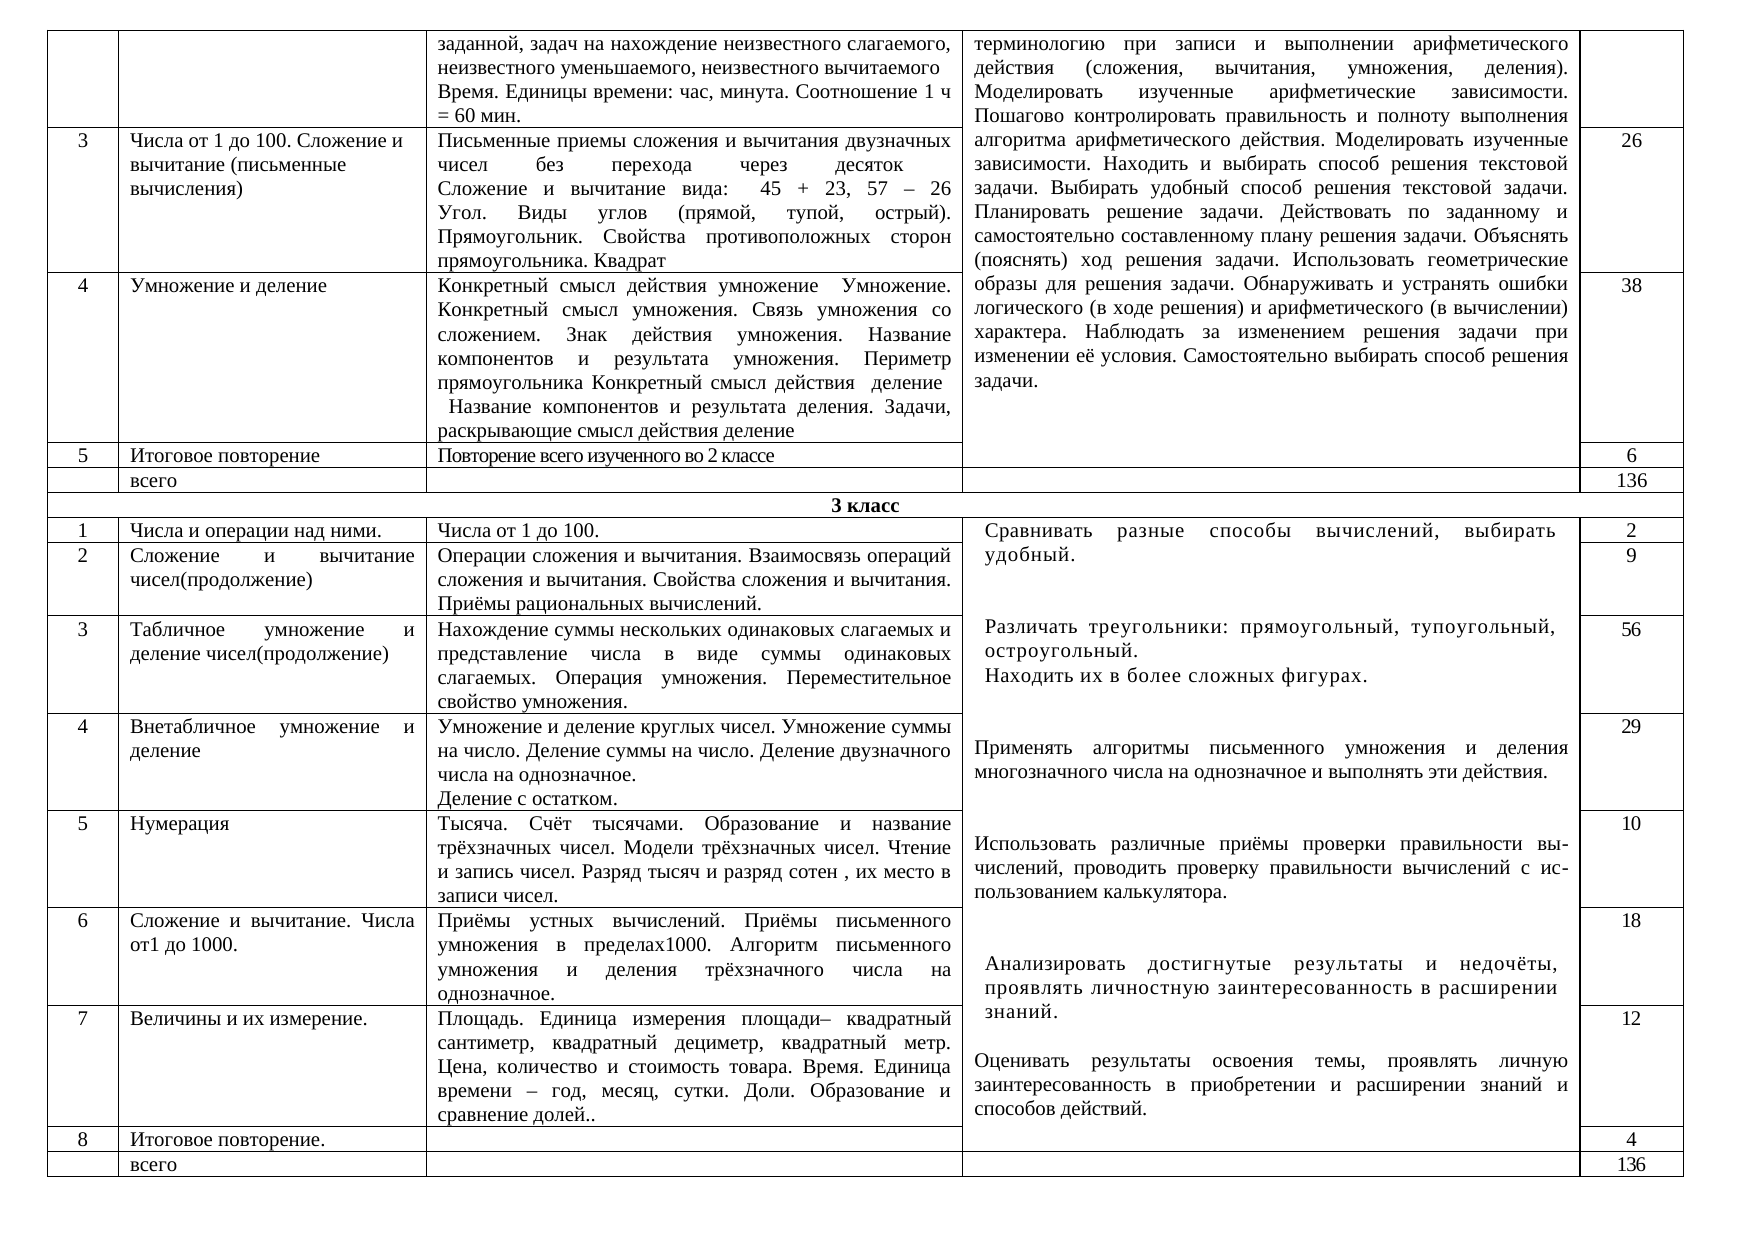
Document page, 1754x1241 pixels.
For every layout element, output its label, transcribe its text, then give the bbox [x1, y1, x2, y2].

table_cell 26 [1581, 128, 1683, 272]
table_cell 4 [1581, 1127, 1683, 1151]
table_cell 2 [48, 31, 118, 127]
table_cell [427, 1127, 962, 1151]
table_cell [963, 1152, 1579, 1176]
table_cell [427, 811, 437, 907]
table_cell 3 класс [48, 493, 1683, 517]
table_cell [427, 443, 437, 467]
table_cell 2 [48, 543, 118, 615]
table_cell 4 [48, 273, 118, 442]
table_cell 3 [48, 616, 118, 713]
table_cell всего [119, 468, 426, 492]
table_cell Сложение и вычитание. Числа от1 до 1000. [119, 908, 426, 1004]
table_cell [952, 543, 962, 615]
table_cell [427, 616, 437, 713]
table_cell 136 [1581, 1152, 1683, 1176]
table_cell Нумерация [119, 811, 426, 907]
table_cell Числа от 1 до 100. Сложение и вычитание (письменные вычисления) [119, 128, 426, 272]
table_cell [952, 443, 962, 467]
table_cell 3 [48, 128, 118, 272]
table_cell 6 [1581, 443, 1683, 467]
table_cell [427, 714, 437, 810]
table_cell Итоговое повторение. [119, 1127, 426, 1151]
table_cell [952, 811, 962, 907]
table_cell Числа и операции над ними. [119, 518, 426, 542]
table_cell 8 [48, 1127, 118, 1151]
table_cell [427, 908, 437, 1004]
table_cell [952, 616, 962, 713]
table_cell Итоговое повторение [119, 443, 426, 467]
table_cell Сравнивать разные способы вычислений, выбирать удобный. Различать треугольники: прямоугольный, тупоугольный, остроугольный. Находить их в более сложных фигурах. Применять алгоритмы письменного умножения и деления многозначного числа на однозначное и выполнять эти действия. Использовать различные приёмы проверки правильности вычислений, проводить проверку правильности вычислений с использованием калькулятора. Анализировать достигнутые результаты и недочёты, проявлять личностную заинтересованность в расширении знаний. Оценивать результаты освоения темы, проявлять личную заинтересованность в приобретении и расширении знаний и способов действий. [963, 518, 1579, 1151]
table_cell Конкретный смысл действия умножение Умножение. Конкретный смысл умножения. Связь умножения со сложением. Знак действия умножения. Название компонентов и результата умножения. Периметр прямоугольника Конкретный смысл действия деление Название компонентов и результата деления. Задачи, раскрывающие смысл действия деление [427, 273, 962, 442]
table_cell 12 [1581, 1006, 1683, 1126]
table_cell [48, 468, 118, 492]
table_cell 9 [1581, 543, 1683, 615]
table_cell 5 [48, 811, 118, 907]
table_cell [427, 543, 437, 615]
table_cell Внетабличное умножение и деление [119, 714, 426, 810]
table_cell 56 [1581, 616, 1683, 713]
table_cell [427, 31, 962, 127]
table_cell Сложение и вычитание чисел(продолжение) [119, 543, 426, 615]
table_cell Письменные приемы сложения и вычитания двузначных чисел без перехода через десяток Сложение и вычитание вида: 45 + 23, 57 – 26 Угол. Виды углов (прямой, тупой, острый). Прямоугольник. Свойства противоположных сторон прямоугольника. Квадрат [427, 128, 962, 272]
table_cell 136 [1581, 468, 1683, 492]
table_cell 1 [48, 518, 118, 542]
table_cell Табличное умножение и деление чисел(продолжение) [119, 616, 426, 713]
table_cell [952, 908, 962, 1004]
table_cell 7 [48, 1006, 118, 1126]
table_cell [48, 1152, 118, 1176]
table_cell [427, 1152, 962, 1176]
table_cell Величины и их измерение. [119, 1006, 426, 1126]
table_cell [963, 468, 1579, 492]
table_cell 5 [48, 443, 118, 467]
table_cell [427, 468, 437, 492]
table_cell 10 [1581, 811, 1683, 907]
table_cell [119, 31, 426, 127]
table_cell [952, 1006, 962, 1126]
table_cell 2 [1581, 518, 1683, 542]
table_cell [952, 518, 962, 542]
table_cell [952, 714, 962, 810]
table_cell [952, 468, 962, 492]
table_cell 6 [48, 908, 118, 1004]
table_cell 38 [1581, 273, 1683, 442]
table_cell 4 [48, 714, 118, 810]
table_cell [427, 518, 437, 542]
table_cell всего [119, 1152, 426, 1176]
table_cell 47 [1581, 31, 1683, 127]
table_cell 18 [1581, 908, 1683, 1004]
table_cell 29 [1581, 714, 1683, 810]
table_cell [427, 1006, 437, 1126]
table_cell Умножение и деление [119, 273, 426, 442]
